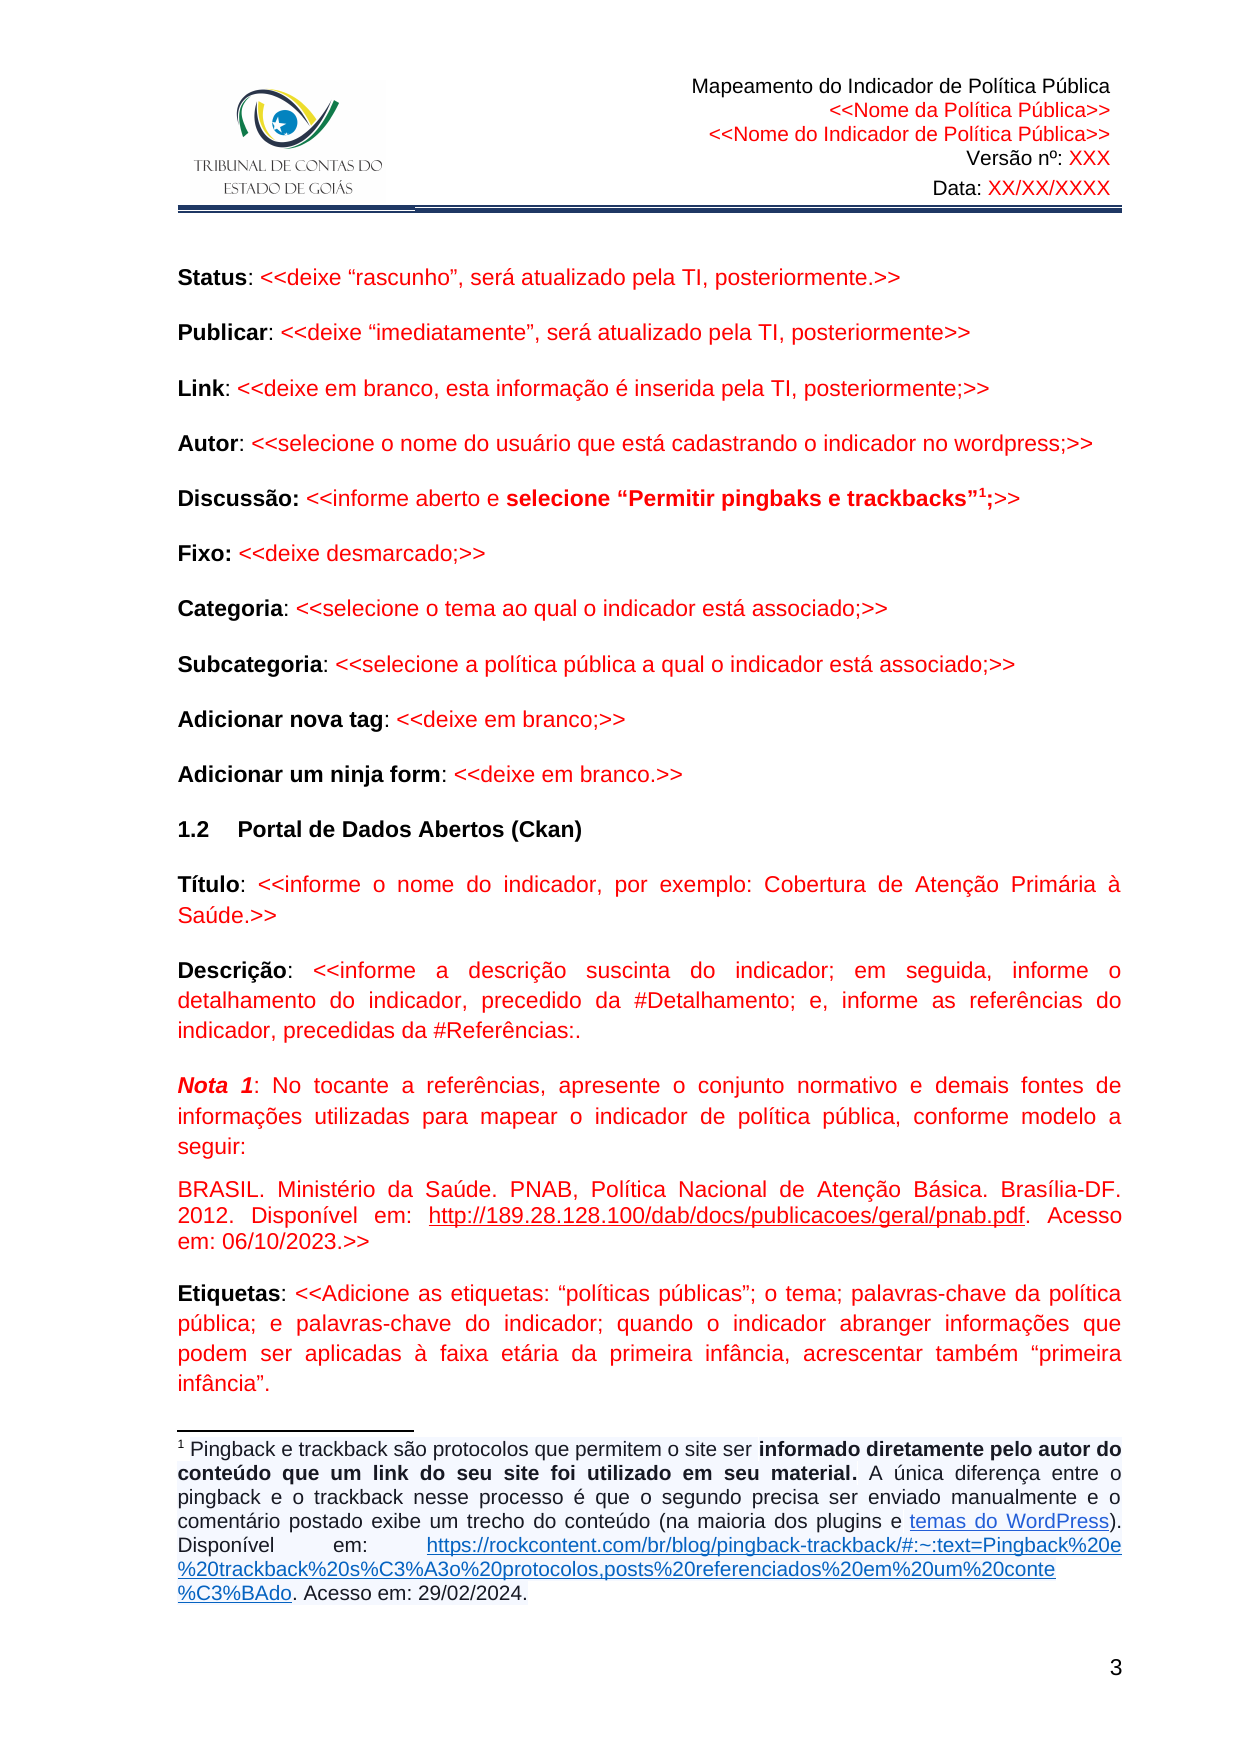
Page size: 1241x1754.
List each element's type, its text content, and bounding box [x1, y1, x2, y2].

text Título: <<informe o nome do indicador, por exemplo: Cobertura de Atenção Primária à Saúde.>> [177, 871, 1122, 928]
text Adicionar nova tag: <<deixe em branco;>> [177, 706, 1122, 732]
text Status: <<deixe “rascunho”, será atualizado pela TI, posteriormente.>> [177, 264, 1122, 290]
text Subcategoria: <<selecione a política pública a qual o indicador está associado;>> [177, 651, 1122, 677]
text Categoria: <<selecione o tema ao qual o indicador está associado;>> [177, 595, 1122, 622]
text BRASIL. Ministério da Saúde. PNAB, Política Nacional de Atenção Básica. Brasília-DF. 2012. Disponível em: http://189.28.128.100/dab/docs/publicacoes/geral/pnab.pdf. Acesso em: 06/10/2023.>> [177, 1176, 1122, 1254]
picture [189, 80, 387, 203]
subtitle Portal de Dados Abertos (Ckan) [177, 816, 1122, 842]
text Nota 1: No tocante a referências, apresente o conjunto normativo e demais fontes de informações utilizadas para mapear o indicador de política pública, conforme modelo a seguir: [177, 1072, 1122, 1159]
text Discussão: <<informe aberto e selecione “Permitir pingbaks e trackbacks”;>> [177, 485, 1122, 511]
text Link: <<deixe em branco, esta informação é inserida pela TI, posteriormente;>> [177, 374, 1122, 401]
text Descrição: <<informe a descrição suscinta do indicador; em seguida, informe o detalhamento do indicador, precedido da #Detalhamento; e, informe as referências do indicador, precedidas da #Referências:. [177, 957, 1122, 1043]
text Etiquetas: <<Adicione as etiquetas: “políticas públicas”; o tema; palavras-chave da política pública; e palavras-chave do indicador; quando o indicador abranger informações que podem ser aplicadas à faixa etária da primeira infância, acrescentar também “primeira infância”. [177, 1279, 1122, 1397]
text Autor: <<selecione o nome do usuário que está cadastrando o indicador no wordpress;>> [177, 430, 1122, 456]
text Publicar: <<deixe “imediatamente”, será atualizado pela TI, posteriormente>> [177, 319, 1122, 346]
text Fixo: <<deixe desmarcado;>> [177, 540, 1122, 566]
text Adicionar um ninja form: <<deixe em branco.>> [177, 761, 1122, 787]
